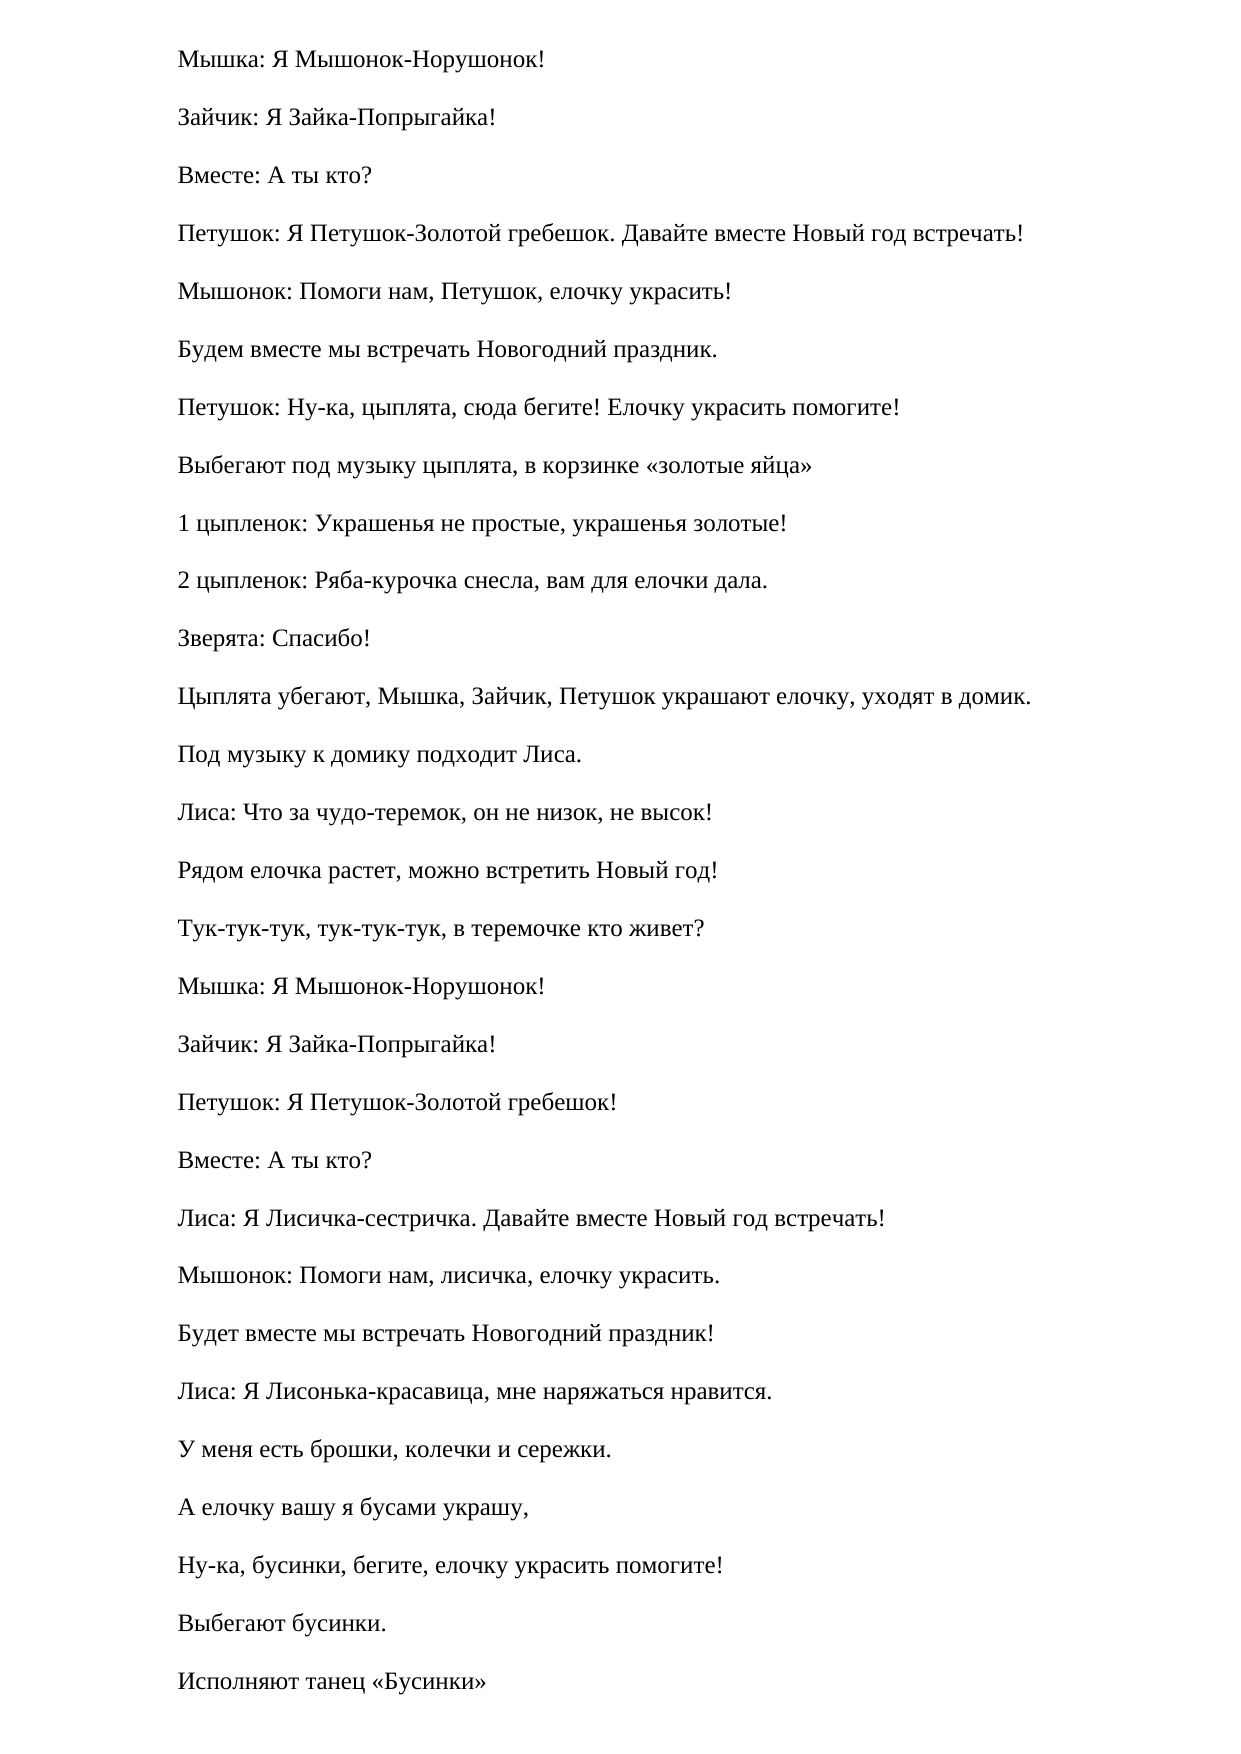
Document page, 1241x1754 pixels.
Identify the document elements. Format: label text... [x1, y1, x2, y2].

text Рядом елочка растет, можно встретить Новый год! [177, 855, 1152, 884]
text Петушок: Я Петушок-Золотой гребешок. Давайте вместе Новый год встречать! [177, 218, 1152, 247]
text Ну-ка, бусинки, бегите, елочку украсить помогите! [177, 1550, 1152, 1579]
text Мышка: Я Мышонок-Норушонок! [177, 44, 1152, 73]
text 1 цыпленок: Украшенья не простые, украшенья золотые! [177, 508, 1152, 536]
text Мышка: Я Мышонок-Норушонок! [177, 971, 1152, 1000]
text Вместе: А ты кто? [177, 1145, 1152, 1173]
text Цыплята убегают, Мышка, Зайчик, Петушок украшают елочку, уходят в домик. [177, 681, 1152, 710]
text Будет вместе мы встречать Новогодний праздник! [177, 1318, 1152, 1347]
text Мышонок: Помоги нам, лисичка, елочку украсить. [177, 1261, 1152, 1289]
text Зверята: Спасибо! [177, 623, 1152, 652]
text Зайчик: Я Зайка-Попрыгайка! [177, 102, 1152, 131]
text Зайчик: Я Зайка-Попрыгайка! [177, 1029, 1152, 1058]
text У меня есть брошки, колечки и сережки. [177, 1434, 1152, 1463]
text Исполняют танец «Бусинки» [177, 1666, 1152, 1695]
text Мышонок: Помоги нам, Петушок, елочку украсить! [177, 276, 1152, 305]
text Выбегают под музыку цыплята, в корзинке «золотые яйца» [177, 450, 1152, 478]
text Петушок: Ну-ка, цыплята, сюда бегите! Елочку украсить помогите! [177, 392, 1152, 421]
text Лиса: Я Лисонька-красавица, мне наряжаться нравится. [177, 1376, 1152, 1405]
text Выбегают бусинки. [177, 1608, 1152, 1637]
text Тук-тук-тук, тук-тук-тук, в теремочке кто живет? [177, 913, 1152, 942]
text Лиса: Я Лисичка-сестричка. Давайте вместе Новый год встречать! [177, 1203, 1152, 1231]
text 2 цыпленок: Ряба-курочка снесла, вам для елочки дала. [177, 566, 1152, 594]
text Будем вместе мы встречать Новогодний праздник. [177, 334, 1152, 363]
text А елочку вашу я бусами украшу, [177, 1492, 1152, 1521]
text Лиса: Что за чудо-теремок, он не низок, не высок! [177, 797, 1152, 826]
text Вместе: А ты кто? [177, 160, 1152, 189]
text Под музыку к домику подходит Лиса. [177, 739, 1152, 768]
text Петушок: Я Петушок-Золотой гребешок! [177, 1087, 1152, 1116]
